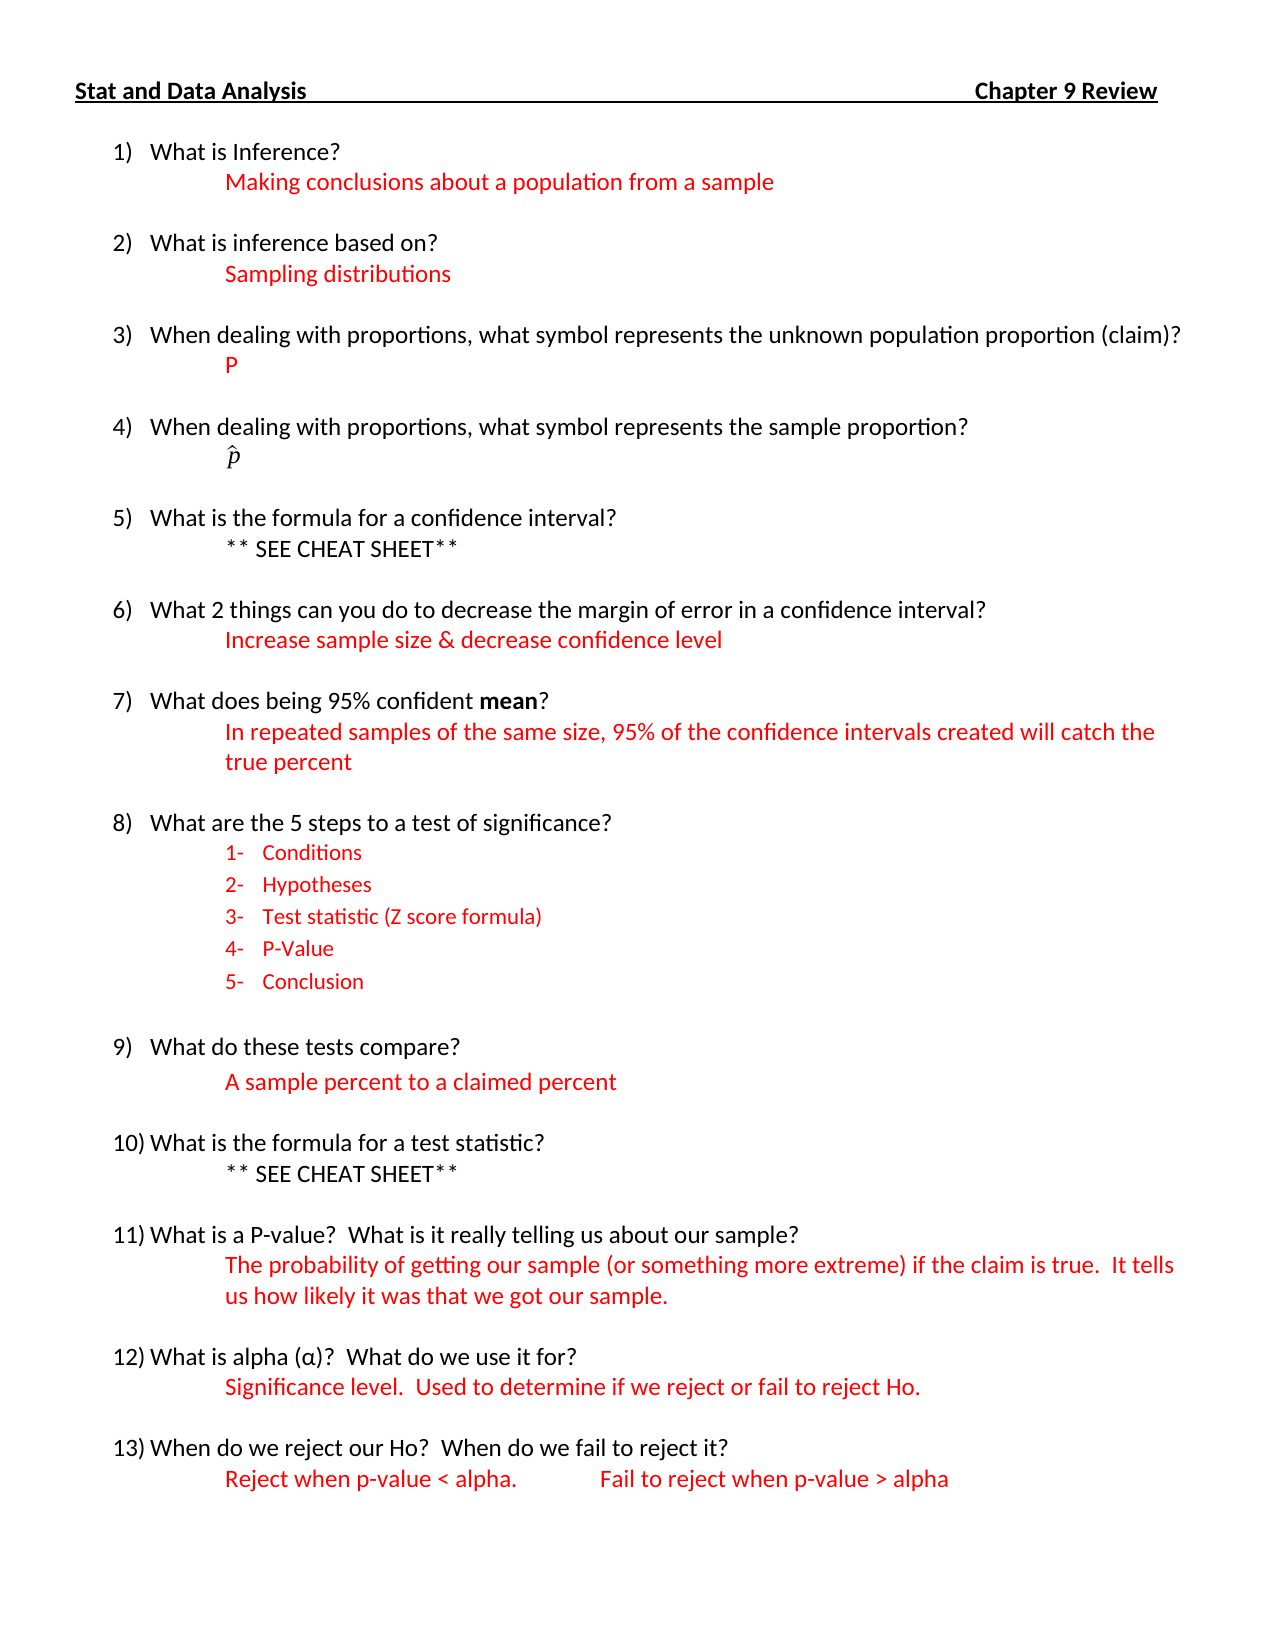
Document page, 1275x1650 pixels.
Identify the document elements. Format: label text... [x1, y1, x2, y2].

text A sample percent to a claimed percent [225, 1066, 1200, 1097]
list When dealing with proportions, what symbol represents the unknown population proportion (claim)? [112, 319, 1200, 350]
list Conditions [225, 838, 1200, 866]
list What is the formula for a test statistic? [112, 1127, 1200, 1158]
text P [225, 350, 1200, 380]
list Hypotheses [225, 870, 1200, 898]
list What does being 95% confident mean? [112, 685, 1200, 716]
text Stat and Data Analysis Chapter 9 Review [75, 75, 1200, 106]
list What do these tests compare? [112, 1031, 1200, 1062]
list P-Value [225, 934, 1200, 963]
list Conclusion [225, 967, 1200, 995]
list What is alpha (α)? What do we use it for? [112, 1341, 1200, 1371]
list What is Inference? [112, 136, 1200, 167]
text Making conclusions about a population from a sample [225, 167, 1200, 197]
list When dealing with proportions, what symbol represents the sample proportion? [112, 411, 1200, 441]
list What is inference based on? [112, 228, 1200, 258]
list Test statistic (Z score formula) [225, 902, 1200, 930]
text The probability of getting our sample (or something more extreme) if the claim is true. It tells us how likely it was that we got our sample. [225, 1249, 1200, 1310]
list When do we reject our Ho? When do we fail to reject it? [112, 1432, 1200, 1463]
text Increase sample size & decrease confidence level [225, 624, 1200, 655]
text Significance level. Used to determine if we reject or fail to reject Ho. [225, 1371, 1200, 1402]
text Sampling distributions [225, 258, 1200, 289]
text ** SEE CHEAT SHEET** [225, 533, 1200, 563]
text Reject when p-value < alpha. Fail to reject when p-value > alpha [225, 1463, 1200, 1493]
text ** SEE CHEAT SHEET** [225, 1158, 1200, 1188]
list What is a P-value? What is it really telling us about our sample? [112, 1219, 1200, 1249]
list What 2 things can you do to decrease the margin of error in a confidence interval? [112, 594, 1200, 624]
list What is the formula for a confidence interval? [112, 502, 1200, 533]
text In repeated samples of the same size, 95% of the confidence intervals created will catch the true percent [225, 716, 1200, 777]
list What are the 5 steps to a test of significance? [112, 807, 1200, 838]
